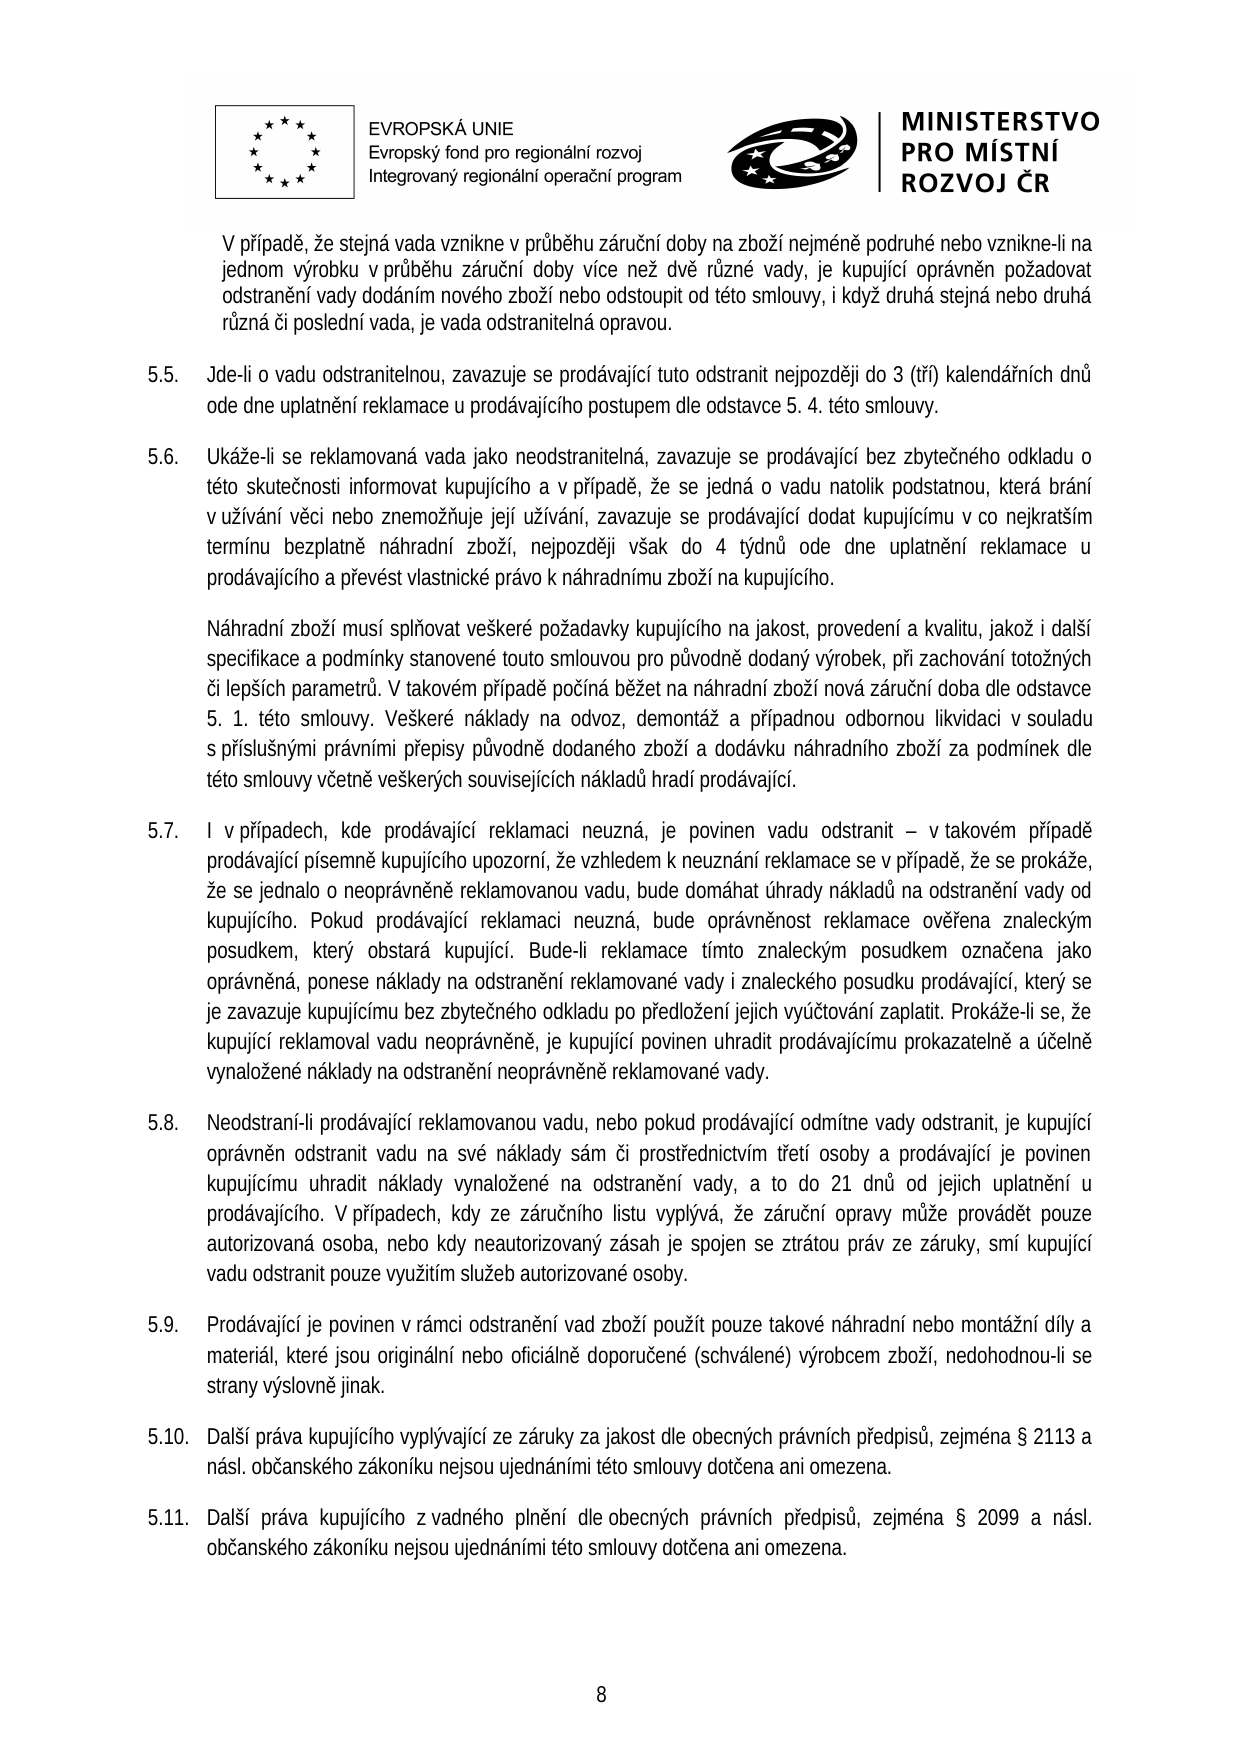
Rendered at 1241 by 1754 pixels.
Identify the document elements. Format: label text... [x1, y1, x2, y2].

list Další práva kupujícího vyplývající ze záruky za jakost dle obecných právních předpisů, zejména § 2113 a násl. občanského zákoníku nejsou ujednáními této smlouvy dotčena ani omezena. [148, 1423, 1093, 1479]
list Jde-li o vadu odstranitelnou, zavazuje se prodávající tuto odstranit nejpozději do 3 (tří) kalendářních dnů ode dne uplatnění reklamace u prodávajícího postupem dle odstavce 5. 4. této smlouvy. [148, 361, 1093, 418]
text Náhradní zboží musí splňovat veškeré požadavky kupujícího na jakost, provedení a kvalitu, jakož i další specifikace a podmínky stanovené touto smlouvou pro původně dodaný výrobek, při zachování totožných či lepších parametrů. V takovém případě počíná běžet na náhradní zboží nová záruční doba dle odstavce 5. 1. této smlouvy. Veškeré náklady na odvoz, demontáž a případnou odbornou likvidaci v souladu s příslušnými právními přepisy původně dodaného zboží a dodávku náhradního zboží za podmínek dle této smlouvy včetně veškerých souvisejících nákladů hradí prodávající. [207, 614, 1093, 792]
list Prodávající je povinen v rámci odstranění vad zboží použít pouze takové náhradní nebo montážní díly a materiál, které jsou originální nebo oficiálně doporučené (schválené) výrobcem zboží, nedohodnou-li se strany výslovně jinak. [148, 1311, 1093, 1398]
text V případě, že stejná vada vznikne v průběhu záruční doby na zboží nejméně podruhé nebo vznikne-li na jednom výrobku v průběhu záruční doby více než dvě různé vady, je kupující oprávněn požadovat odstranění vady dodáním nového zboží nebo odstoupit od této smlouvy, i když druhá stejná nebo druhá různá či poslední vada, je vada odstranitelná opravou. [185, 230, 1093, 335]
list Další práva kupujícího z vadného plnění dle obecných právních předpisů, zejména § 2099 a násl. občanského zákoníku nejsou ujednáními této smlouvy dotčena ani omezena. [148, 1504, 1093, 1561]
list Ukáže-li se reklamovaná vada jako neodstranitelná, zavazuje se prodávající bez zbytečného odkladu o této skutečnosti informovat kupujícího a v případě, že se jedná o vadu natolik podstatnou, která brání v užívání věci nebo znemožňuje její užívání, zavazuje se prodávající dodat kupujícímu v co nejkratším termínu bezplatně náhradní zboží, nejpozději však do 4 týdnů ode dne uplatnění reklamace u prodávajícího a převést vlastnické právo k náhradnímu zboží na kupujícího. [148, 443, 1093, 590]
list I v případech, kde prodávající reklamaci neuzná, je povinen vadu odstranit – v takovém případě prodávající písemně kupujícího upozorní, že vzhledem k neuznání reklamace se v případě, že se prokáže, že se jednalo o neoprávněně reklamovanou vadu, bude domáhat úhrady nákladů na odstranění vady od kupujícího. Pokud prodávající reklamaci neuzná, bude oprávněnost reklamace ověřena znaleckým posudkem, který obstará kupující. Bude-li reklamace tímto znaleckým posudkem označena jako oprávněná, ponese náklady na odstranění reklamované vady i znaleckého posudku prodávající, který se je zavazuje kupujícímu bez zbytečného odkladu po předložení jejich vyúčtování zaplatit. Prokáže-li se, že kupující reklamoval vadu neoprávněně, je kupující povinen uhradit prodávajícímu prokazatelně a účelně vynaložené náklady na odstranění neoprávněně reklamované vady. [148, 817, 1093, 1084]
list Neodstraní-li prodávající reklamovanou vadu, nebo pokud prodávající odmítne vady odstranit, je kupující oprávněn odstranit vadu na své náklady sám či prostřednictvím třetí osoby a prodávající je povinen kupujícímu uhradit náklady vynaložené na odstranění vady, a to do 21 dnů od jejich uplatnění u prodávajícího. V případech, kdy ze záručního listu vyplývá, že záruční opravy může provádět pouze autorizovaná osoba, nebo kdy neautorizovaný zásah je spojen se ztrátou práv ze záruky, smí kupující vadu odstranit pouze využitím služeb autorizované osoby. [148, 1109, 1093, 1287]
picture [184, 73, 1130, 230]
